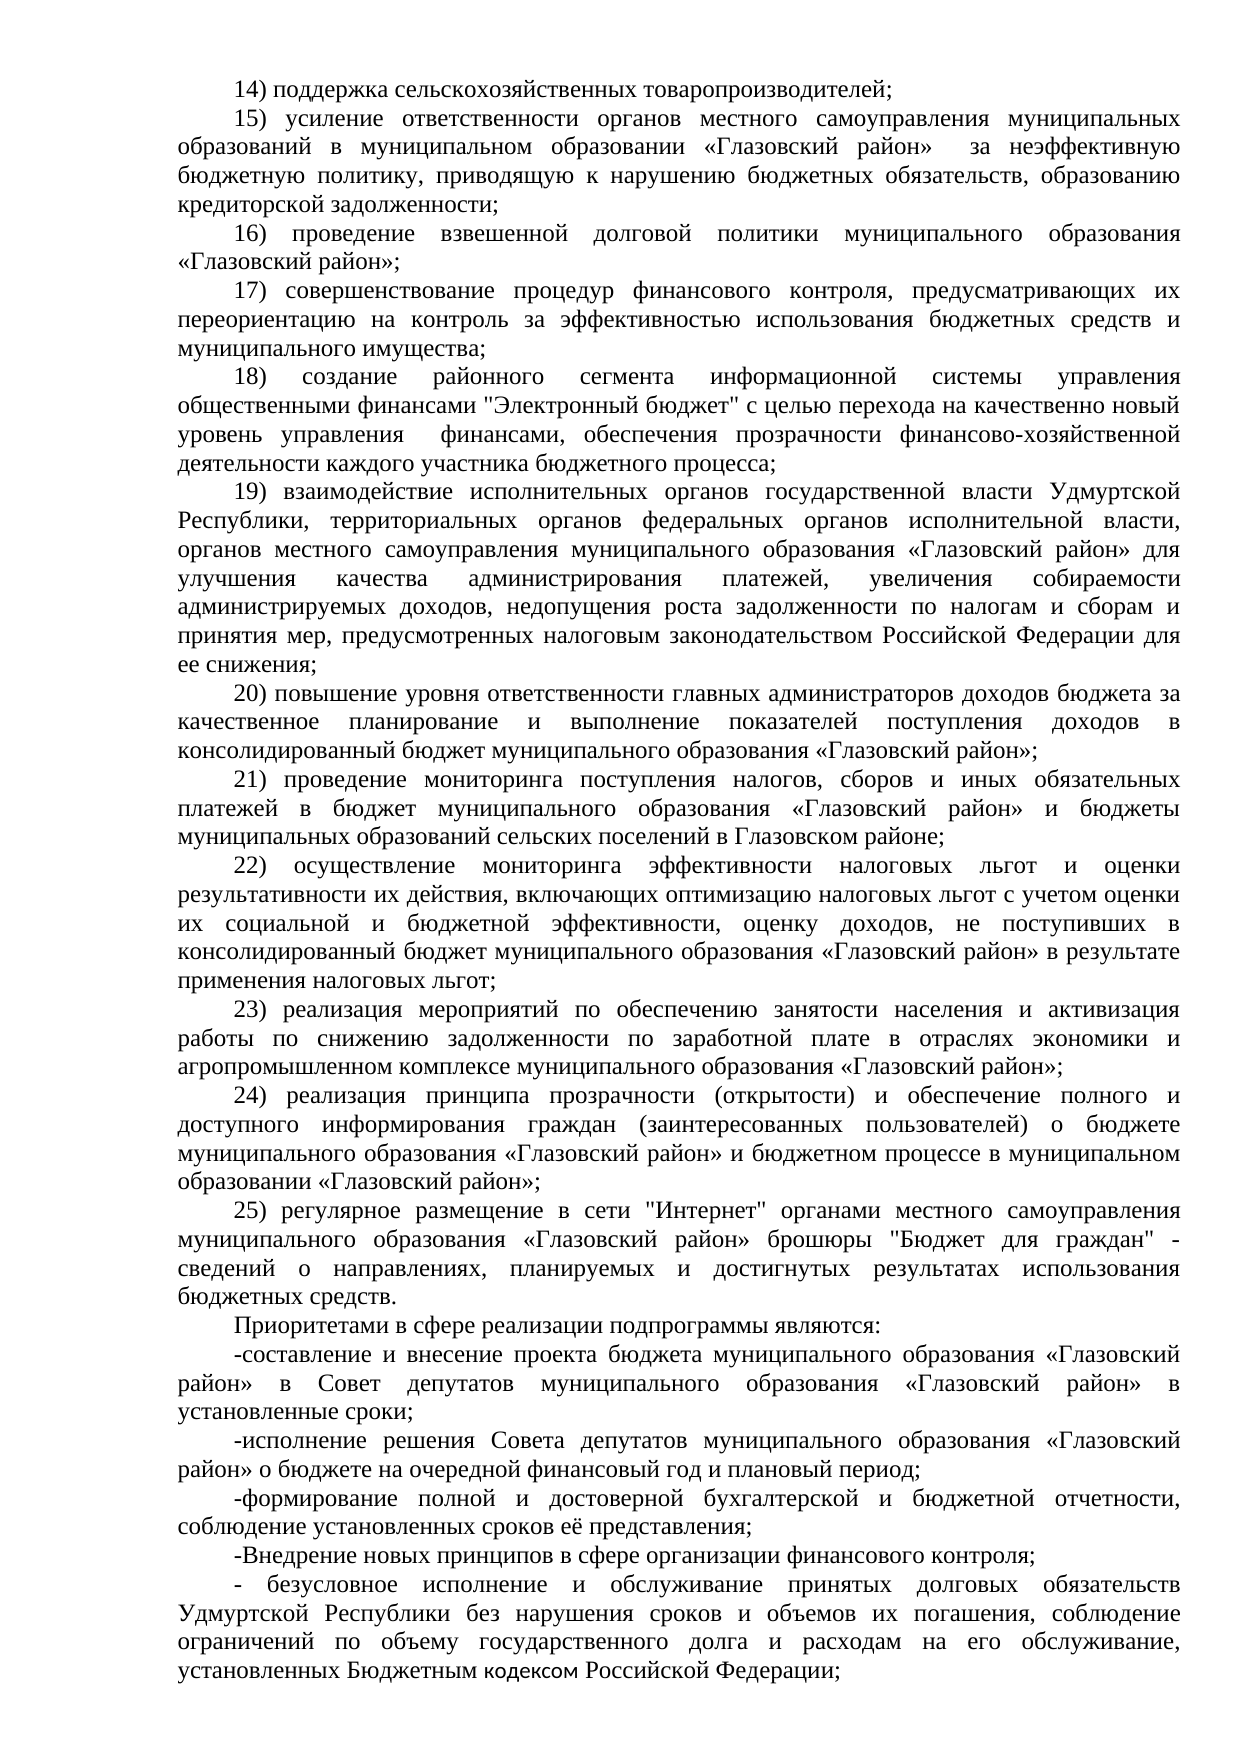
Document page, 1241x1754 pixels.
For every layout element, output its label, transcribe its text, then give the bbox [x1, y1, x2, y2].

text -составление и внесение проекта бюджета муниципального образования «Глазовский район» в Совет депутатов муниципального образования «Глазовский район» в установленные сроки; [177, 1339, 1181, 1425]
text Приоритетами в сфере реализации подпрограммы являются: [177, 1310, 1181, 1339]
text 23) реализация мероприятий по обеспечению занятости населения и активизация работы по снижению задолженности по заработной плате в отраслях экономики и агропромышленном комплексе муниципального образования «Глазовский район»; [177, 994, 1181, 1080]
text 21) проведение мониторинга поступления налогов, сборов и иных обязательных платежей в бюджет муниципального образования «Глазовский район» и бюджеты муниципальных образований сельских поселений в Глазовском районе; [177, 764, 1181, 850]
text 20) повышение уровня ответственности главных администраторов доходов бюджета за качественное планирование и выполнение показателей поступления доходов в консолидированный бюджет муниципального образования «Глазовский район»; [177, 678, 1181, 764]
text 19) взаимодействие исполнительных органов государственной власти Удмуртской Республики, территориальных органов федеральных органов исполнительной власти, органов местного самоуправления муниципального образования «Глазовский район» для улучшения качества администрирования платежей, увеличения собираемости администрируемых доходов, недопущения роста задолженности по налогам и сборам и принятия мер, предусмотренных налоговым законодательством Российской Федерации для ее снижения; [177, 476, 1181, 678]
text - безусловное исполнение и обслуживание принятых долговых обязательств Удмуртской Республики без нарушения сроков и объемов их погашения, соблюдение ограничений по объему государственного долга и расходам на его обслуживание, установленных Бюджетным кодексом Российской Федерации; [177, 1569, 1181, 1684]
text -Внедрение новых принципов в сфере организации финансового контроля; [177, 1540, 1181, 1569]
text -исполнение решения Совета депутатов муниципального образования «Глазовский район» о бюджете на очередной финансовый год и плановый период; [177, 1425, 1181, 1483]
text 17) совершенствование процедур финансового контроля, предусматривающих их переориентацию на контроль за эффективностью использования бюджетных средств и муниципального имущества; [177, 275, 1181, 361]
text 18) создание районного сегмента информационной системы управления общественными финансами "Электронный бюджет" с целью перехода на качественно новый уровень управления финансами, обеспечения прозрачности финансово-хозяйственной деятельности каждого участника бюджетного процесса; [177, 361, 1181, 476]
text 25) регулярное размещение в сети "Интернет" органами местного самоуправления муниципального образования «Глазовский район» брошюры "Бюджет для граждан" - сведений о направлениях, планируемых и достигнутых результатах использования бюджетных средств. [177, 1195, 1181, 1310]
text 24) реализация принципа прозрачности (открытости) и обеспечение полного и доступного информирования граждан (заинтересованных пользователей) о бюджете муниципального образования «Глазовский район» и бюджетном процессе в муниципальном образовании «Глазовский район»; [177, 1080, 1181, 1195]
text 15) усиление ответственности органов местного самоуправления муниципальных образований в муниципальном образовании «Глазовский район» за неэффективную бюджетную политику, приводящую к нарушению бюджетных обязательств, образованию кредиторской задолженности; [177, 103, 1181, 218]
text 16) проведение взвешенной долговой политики муниципального образования «Глазовский район»; [177, 218, 1181, 275]
text -формирование полной и достоверной бухгалтерской и бюджетной отчетности, соблюдение установленных сроков её представления; [177, 1483, 1181, 1540]
text 14) поддержка сельскохозяйственных товаропроизводителей; [177, 74, 1181, 103]
text 22) осуществление мониторинга эффективности налоговых льгот и оценки результативности их действия, включающих оптимизацию налоговых льгот с учетом оценки их социальной и бюджетной эффективности, оценку доходов, не поступивших в консолидированный бюджет муниципального образования «Глазовский район» в результате применения налоговых льгот; [177, 850, 1181, 994]
